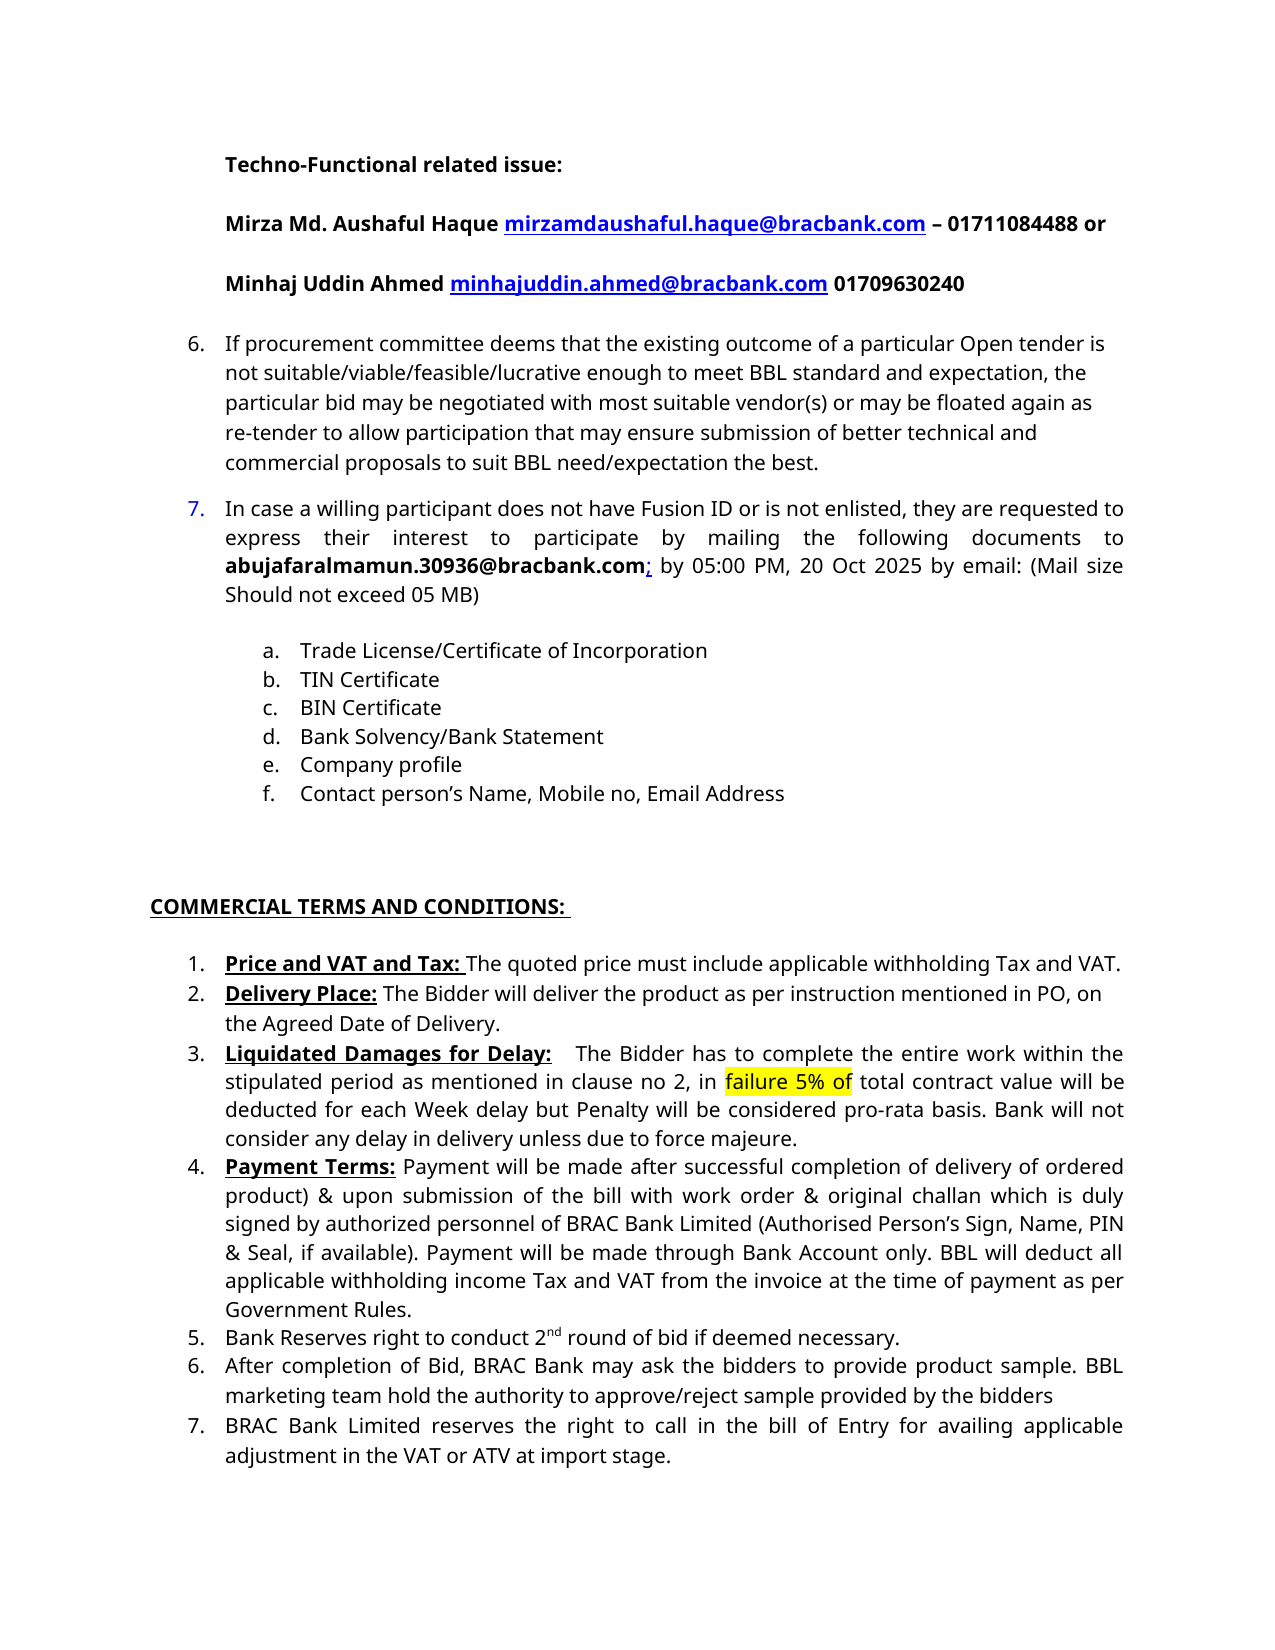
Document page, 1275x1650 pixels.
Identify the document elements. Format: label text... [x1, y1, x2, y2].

list After completion of Bid, BRAC Bank may ask the bidders to provide product sample. BBL marketing team hold the authority to approve/reject sample provided by the bidders [187, 1352, 1125, 1410]
list Company profile [262, 750, 1125, 779]
list Trade License/Certificate of Incorporation [262, 637, 1125, 665]
list TIN Certificate [262, 665, 1125, 693]
list Delivery Place: The Bidder will deliver the product as per instruction mentioned in PO, on the Agreed Date of Delivery. [187, 979, 1125, 1037]
list Minhaj Uddin Ahmed minhajuddin.ahmed@bracbank.com 01709630240 [225, 269, 1125, 298]
list Mirza Md. Aushaful Haque mirzamdaushaful.haque@bracbank.com – 01711084488 or [225, 209, 1125, 238]
list BIN Certificate [262, 693, 1125, 722]
list Contact person’s Name, Mobile no, Email Address [262, 779, 1125, 807]
list In case a willing participant does not have Fusion ID or is not enlisted, they are requested to express their interest to participate by mailing the following documents to abujafaralmamun.30936@bracbank.com; by 05:00 PM, 20 Oct 2025 by email: (Mail size Should not exceed 05 MB) [187, 494, 1125, 608]
list If procurement committee deems that the existing outcome of a particular Open tender is not suitable/viable/feasible/lucrative enough to meet BBL standard and expectation, the particular bid may be negotiated with most suitable vendor(s) or may be floated again as re-tender to allow participation that may ensure submission of better technical and commercial proposals to suit BBL need/expectation the best. [187, 329, 1125, 476]
list Bank Reserves right to conduct 2nd round of bid if deemed necessary. [187, 1323, 1125, 1352]
list Techno-Functional related issue: [225, 150, 1125, 178]
list Bank Solvency/Bank Statement [262, 722, 1125, 750]
list Payment Terms: Payment will be made after successful completion of delivery of ordered product) & upon submission of the bill with work order & original challan which is duly signed by authorized personnel of BRAC Bank Limited (Authorised Person’s Sign, Name, PIN & Seal, if available). Payment will be made through Bank Account only. BBL will deduct all applicable withholding income Tax and VAT from the invoice at the time of payment as per Government Rules. [187, 1152, 1125, 1323]
list Price and VAT and Tax: The quoted price must include applicable withholding Tax and VAT. [187, 949, 1125, 978]
list Liquidated Damages for Delay: The Bidder has to complete the entire work within the stipulated period as mentioned in clause no 2, in failure 5% of total contract value will be deducted for each Week delay but Penalty will be considered pro-rata basis. Bank will not consider any delay in delivery unless due to force majeure. [187, 1039, 1125, 1152]
text COMMERCIAL TERMS AND CONDITIONS: [150, 892, 1125, 921]
list BRAC Bank Limited reserves the right to call in the bill of Entry for availing applicable adjustment in the VAT or ATV at import stage. [187, 1411, 1125, 1469]
